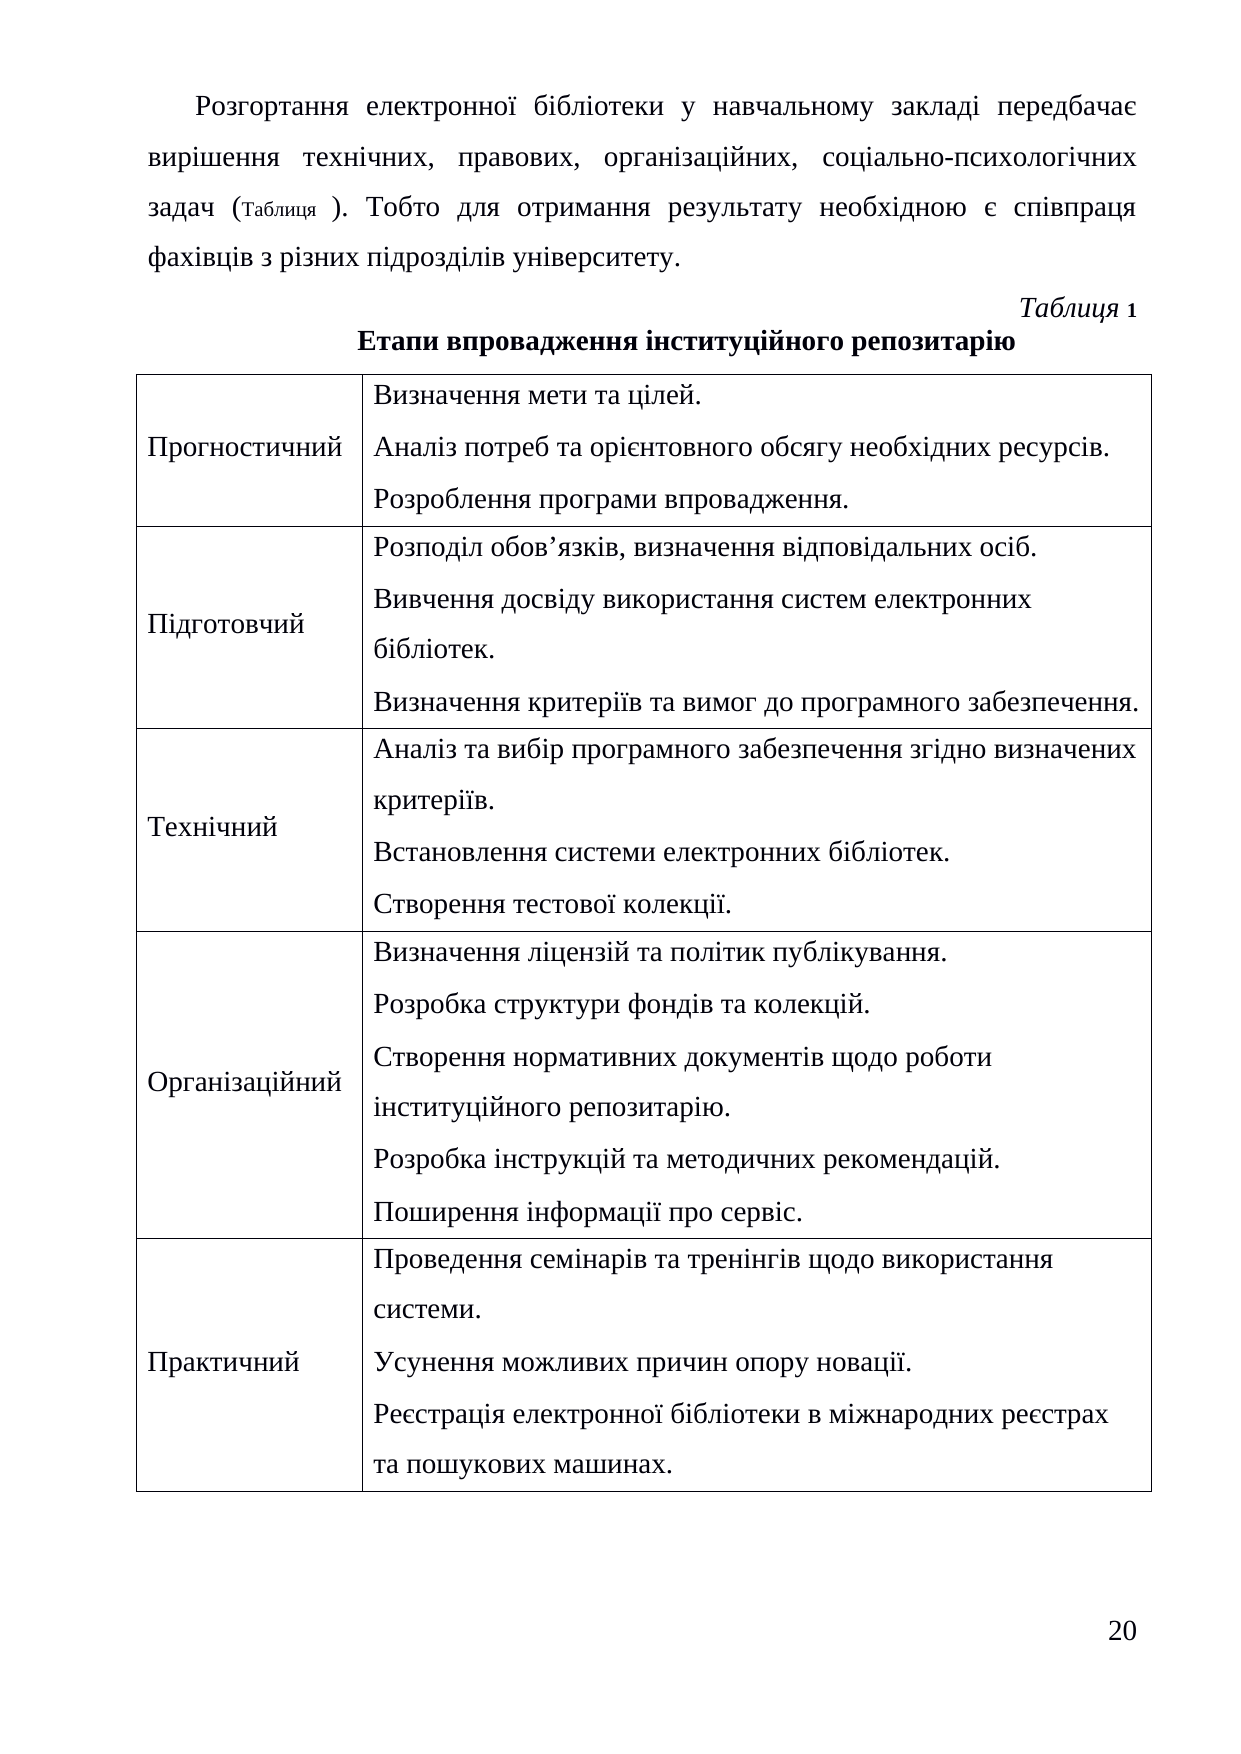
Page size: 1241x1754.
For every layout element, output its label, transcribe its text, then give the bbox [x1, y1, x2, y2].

table_header Прогностичний [137, 375, 362, 526]
table_cell Визначення ліцензій та політик публікування. Розробка структури фондів та колекцій. Створення нормативних документів щодо роботи інституційного репозитарію. Розробка інструкцій та методичних рекомендацій. Поширення інформації про сервіс. [363, 932, 1151, 1238]
table_cell Підготовчий [137, 527, 362, 728]
text Етапи впровадження інституційного репозитарію [148, 323, 1137, 357]
table_cell Аналіз та вибір програмного забезпечення згідно визначених критеріїв. Встановлення системи електронних бібліотек. Створення тестової колекції. [363, 729, 1151, 931]
text Розгортання електронної бібліотеки у навчальному закладі передбачає вирішення технічних, правових, організаційних, соціально-психологічних задач (Таблиця ). Тобто для отримання результату необхідною є співпраця фахівців з різних підрозділів університету. [148, 88, 1137, 273]
table_cell Організаційний [137, 932, 362, 1238]
table_cell Технічний [137, 729, 362, 931]
table_cell Проведення семінарів та тренінгів щодо використання системи. Усунення можливих причин опору новації. Реєстрація електронної бібліотеки в міжнародних реєстрах та пошукових машинах. [363, 1239, 1151, 1491]
table_header Визначення мети та цілей. Аналіз потреб та орієнтовного обсягу необхідних ресурсів. Розроблення програми впровадження. [363, 375, 1151, 526]
table_cell Розподіл обов’язків, визначення відповідальних осіб. Вивчення досвіду використання систем електронних бібліотек. Визначення критеріїв та вимог до програмного забезпечення. [363, 527, 1151, 728]
table_cell Практичний [137, 1239, 362, 1491]
